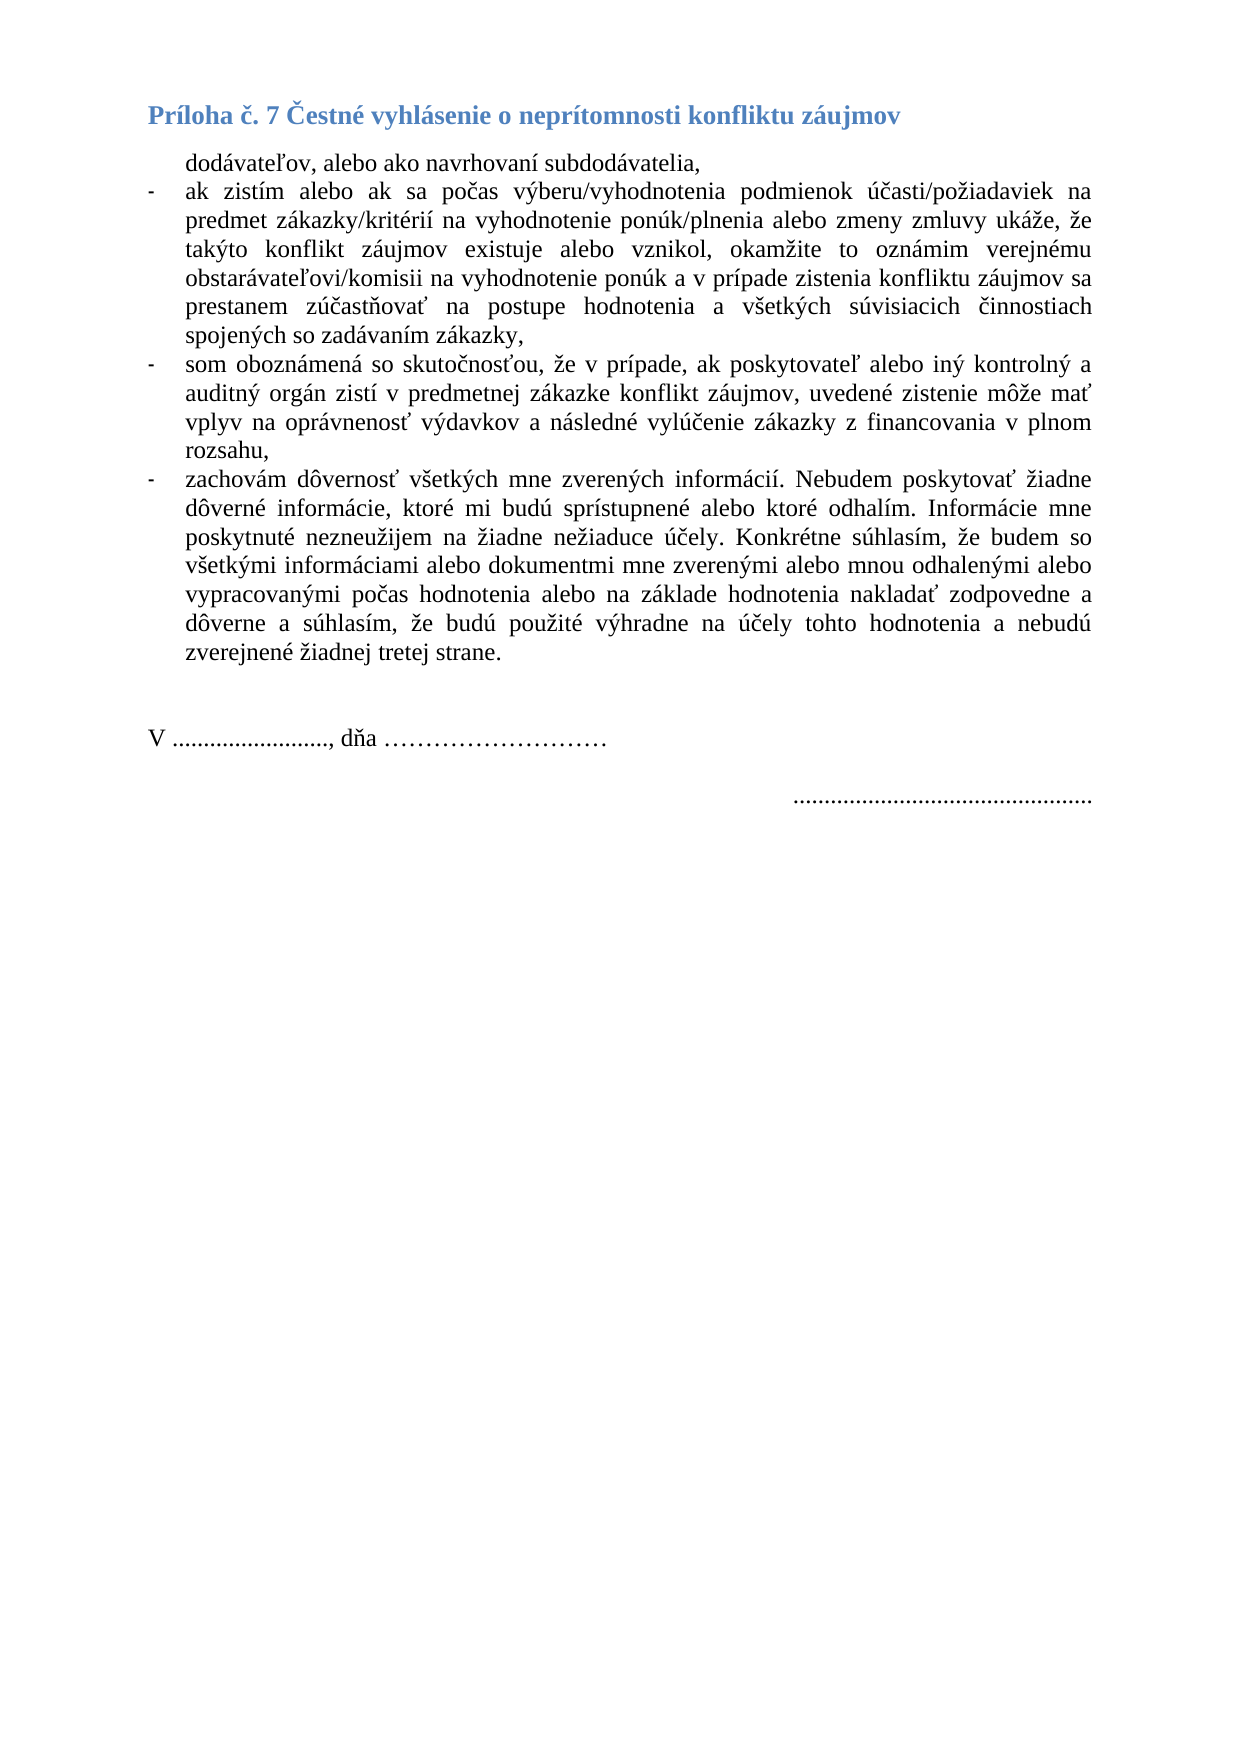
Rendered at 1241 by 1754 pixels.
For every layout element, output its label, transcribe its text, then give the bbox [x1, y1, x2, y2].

list ak zistím alebo ak sa počas výberu/vyhodnotenia podmienok účasti/požiadaviek na predmet zákazky/kritérií na vyhodnotenie ponúk/plnenia alebo zmeny zmluvy ukáže, že takýto konflikt záujmov existuje alebo vznikol, okamžite to oznámim verejnému obstarávateľovi/komisii na vyhodnotenie ponúk a v prípade zistenia konfliktu záujmov sa prestanem zúčastňovať na postupe hodnotenia a všetkých súvisiacich činnostiach spojených so zadávaním zákazky, [148, 176, 1093, 349]
list zachovám dôvernosť všetkých mne zverených informácií. Nebudem poskytovať žiadne dôverné informácie, ktoré mi budú sprístupnené alebo ktoré odhalím. Informácie mne poskytnuté nezneužijem na žiadne nežiaduce účely. Konkrétne súhlasím, že budem so všetkými informáciami alebo dokumentmi mne zverenými alebo mnou odhalenými alebo vypracovanými počas hodnotenia alebo na základe hodnotenia nakladať zodpovedne a dôverne a súhlasím, že budú použité výhradne na účely tohto hodnotenia a nebudú zverejnené žiadnej tretej strane. [148, 464, 1093, 665]
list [148, 148, 1093, 176]
text V ........................., dňa ……………………… [148, 723, 1093, 752]
text ................................................ [148, 780, 1093, 809]
list som oboznámená so skutočnosťou, že v prípade, ak poskytovateľ alebo iný kontrolný a auditný orgán zistí v predmetnej zákazke konflikt záujmov, uvedené zistenie môže mať vplyv na oprávnenosť výdavkov a následné vylúčenie zákazky z financovania v plnom rozsahu, [148, 349, 1093, 464]
